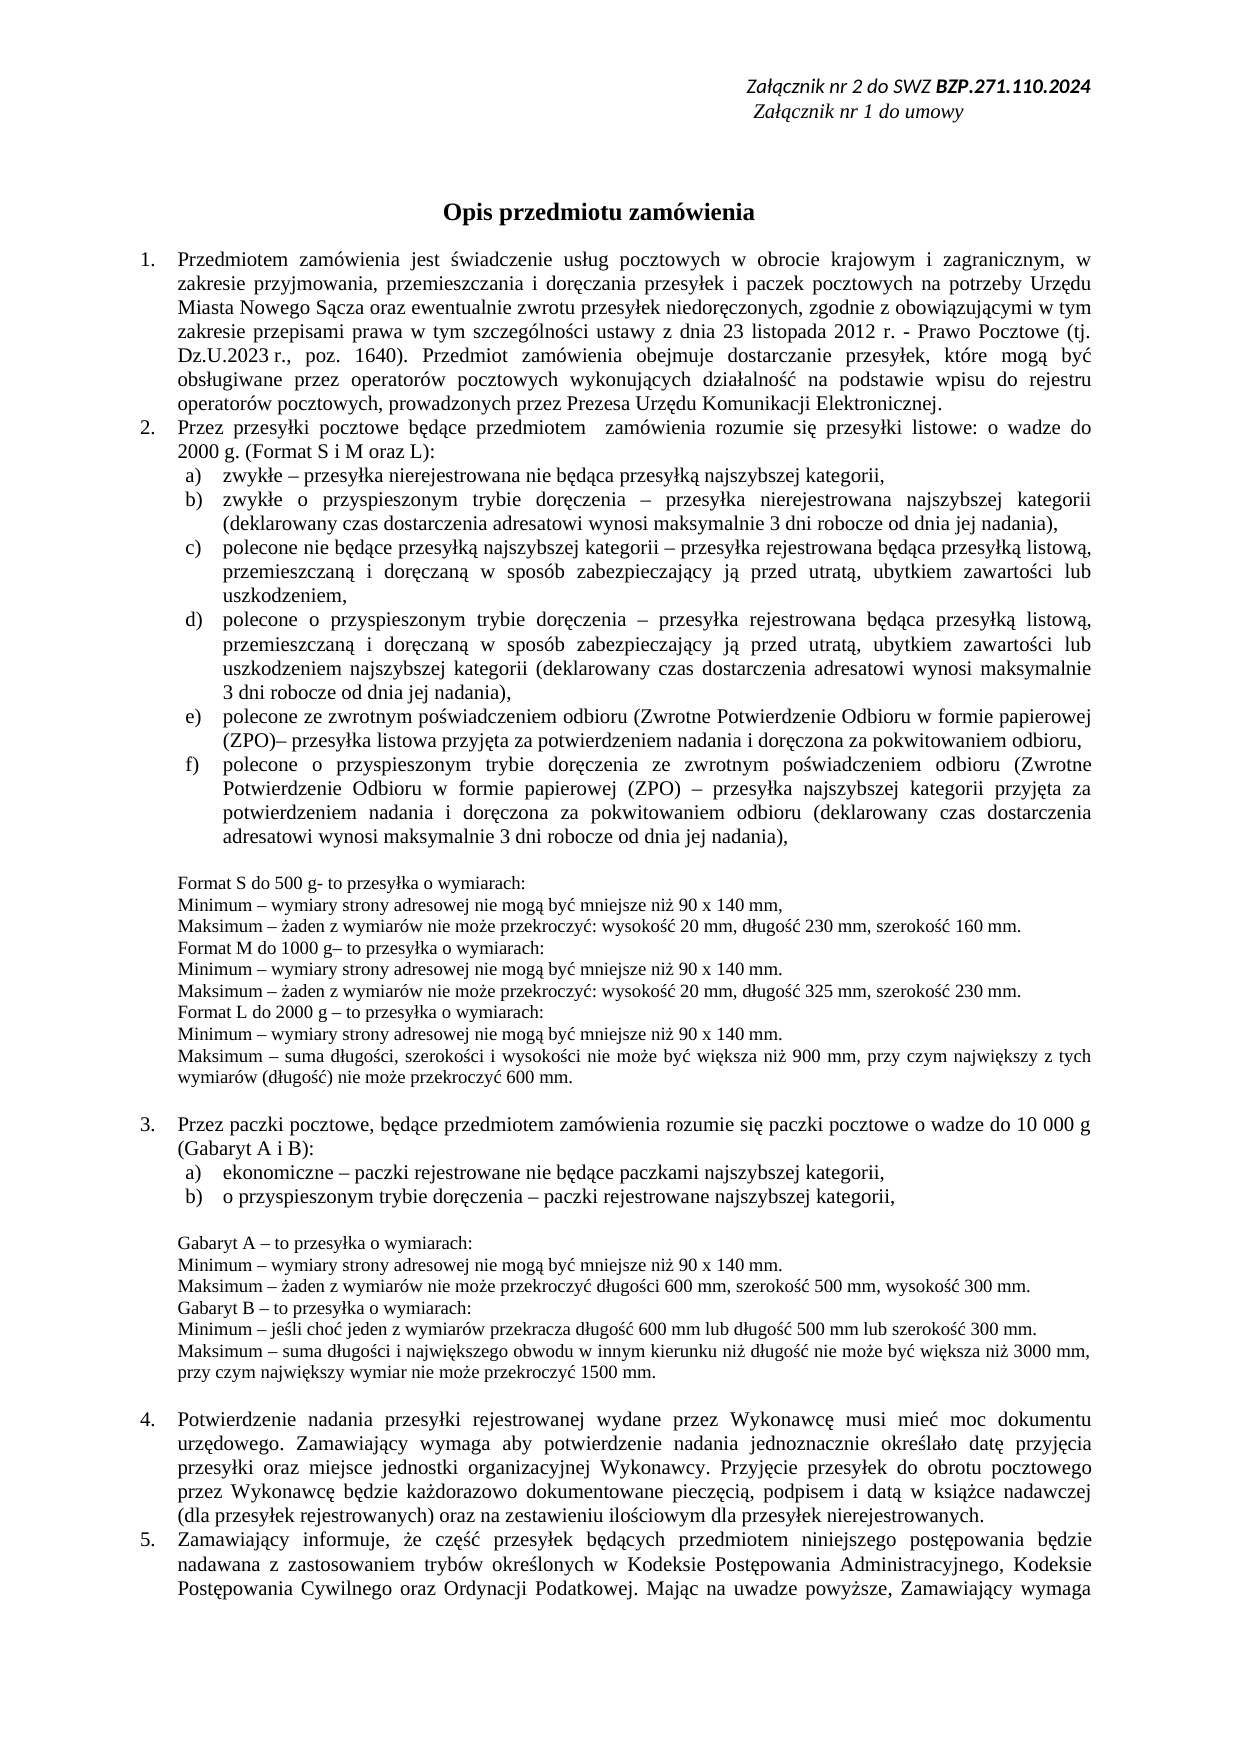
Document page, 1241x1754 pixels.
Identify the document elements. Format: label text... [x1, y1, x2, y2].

list Przez przesyłki pocztowe będące przedmiotem zamówienia rozumie się przesyłki listowe: o wadze do 2000 g. (Format S i M oraz L): [140, 415, 1093, 463]
text Minimum – wymiary strony adresowej nie mogą być mniejsze niż 90 x 140 mm. [177, 1254, 1093, 1275]
list zwykłe – przesyłka nierejestrowana nie będąca przesyłką najszybszej kategorii, [185, 463, 1093, 487]
list polecone o przyspieszonym trybie doręczenia ze zwrotnym poświadczeniem odbioru (Zwrotne Potwierdzenie Odbioru w formie papierowej (ZPO) – przesyłka najszybszej kategorii przyjęta za potwierdzeniem nadania i doręczona za pokwitowaniem odbioru (deklarowany czas dostarczenia adresatowi wynosi maksymalnie 3 dni robocze od dnia jej nadania), [185, 752, 1093, 848]
text Minimum – wymiary strony adresowej nie mogą być mniejsze niż 90 x 140 mm. [177, 958, 1093, 980]
text Maksimum – żaden z wymiarów nie może przekroczyć długości 600 mm, szerokość 500 mm, wysokość 300 mm. [177, 1275, 1093, 1297]
list Przez paczki pocztowe, będące przedmiotem zamówienia rozumie się paczki pocztowe o wadze do 10 000 g (Gabaryt A i B): [140, 1112, 1093, 1160]
list polecone ze zwrotnym poświadczeniem odbioru (Zwrotne Potwierdzenie Odbioru w formie papierowej (ZPO)– przesyłka listowa przyjęta za potwierdzeniem nadania i doręczona za pokwitowaniem odbioru, [185, 704, 1093, 752]
text Maksimum – żaden z wymiarów nie może przekroczyć: wysokość 20 mm, długość 230 mm, szerokość 160 mm. [177, 915, 1093, 937]
list polecone nie będące przesyłką najszybszej kategorii – przesyłka rejestrowana będąca przesyłką listową, przemieszczaną i doręczaną w sposób zabezpieczający ją przed utratą, ubytkiem zawartości lub uszkodzeniem, [185, 535, 1093, 607]
list Przedmiotem zamówienia jest świadczenie usług pocztowych w obrocie krajowym i zagranicznym, w zakresie przyjmowania, przemieszczania i doręczania przesyłek i paczek pocztowych na potrzeby Urzędu Miasta Nowego Sącza oraz ewentualnie zwrotu przesyłek niedoręczonych, zgodnie z obowiązującymi w tym zakresie przepisami prawa w tym szczególności ustawy z dnia 23 listopada 2012 r. - Prawo Pocztowe (tj. Dz.U.2023 r., poz. 1640). Przedmiot zamówienia obejmuje dostarczanie przesyłek, które mogą być obsługiwane przez operatorów pocztowych wykonujących działalność na podstawie wpisu do rejestru operatorów pocztowych, prowadzonych przez Prezesa Urzędu Komunikacji Elektronicznej. [140, 246, 1093, 415]
list Potwierdzenie nadania przesyłki rejestrowanej wydane przez Wykonawcę musi mieć moc dokumentu urzędowego. Zamawiający wymaga aby potwierdzenie nadania jednoznacznie określało datę przyjęcia przesyłki oraz miejsce jednostki organizacyjnej Wykonawcy. Przyjęcie przesyłek do obrotu pocztowego przez Wykonawcę będzie każdorazowo dokumentowane pieczęcią, podpisem i datą w książce nadawczej (dla przesyłek rejestrowanych) oraz na zestawieniu ilościowym dla przesyłek nierejestrowanych. [140, 1407, 1093, 1527]
text Format M do 1000 g– to przesyłka o wymiarach: [177, 937, 1093, 958]
list zwykłe o przyspieszonym trybie doręczenia – przesyłka nierejestrowana najszybszej kategorii (deklarowany czas dostarczenia adresatowi wynosi maksymalnie 3 dni robocze od dnia jej nadania), [185, 487, 1093, 535]
text Maksimum – suma długości i największego obwodu w innym kierunku niż długość nie może być większa niż 3000 mm, przy czym największy wymiar nie może przekroczyć 1500 mm. [177, 1340, 1093, 1383]
list polecone o przyspieszonym trybie doręczenia – przesyłka rejestrowana będąca przesyłką listową, przemieszczaną i doręczaną w sposób zabezpieczający ją przed utratą, ubytkiem zawartości lub uszkodzeniem najszybszej kategorii (deklarowany czas dostarczenia adresatowi wynosi maksymalnie 3 dni robocze od dnia jej nadania), [185, 607, 1093, 704]
text Maksimum – żaden z wymiarów nie może przekroczyć: wysokość 20 mm, długość 325 mm, szerokość 230 mm. [177, 980, 1093, 1001]
list ekonomiczne – paczki rejestrowane nie będące paczkami najszybszej kategorii, [185, 1160, 1093, 1184]
text Opis przedmiotu zamówienia [369, 197, 1093, 226]
text Format S do 500 g- to przesyłka o wymiarach: [177, 872, 1093, 894]
text Minimum – wymiary strony adresowej nie mogą być mniejsze niż 90 x 140 mm. [177, 1023, 1093, 1044]
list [140, 1527, 1093, 1599]
text Gabaryt B – to przesyłka o wymiarach: [177, 1297, 1093, 1318]
list o przyspieszonym trybie doręczenia – paczki rejestrowane najszybszej kategorii, [185, 1184, 1093, 1208]
text Minimum – wymiary strony adresowej nie mogą być mniejsze niż 90 x 140 mm, [177, 894, 1093, 915]
text Minimum – jeśli choć jeden z wymiarów przekracza długość 600 mm lub długość 500 mm lub szerokość 300 mm. [177, 1318, 1093, 1340]
text Maksimum – suma długości, szerokości i wysokości nie może być większa niż 900 mm, przy czym największy z tych wymiarów (długość) nie może przekroczyć 600 mm. [177, 1044, 1093, 1088]
text Gabaryt A – to przesyłka o wymiarach: [177, 1232, 1093, 1254]
text Format L do 2000 g – to przesyłka o wymiarach: [177, 1001, 1093, 1023]
